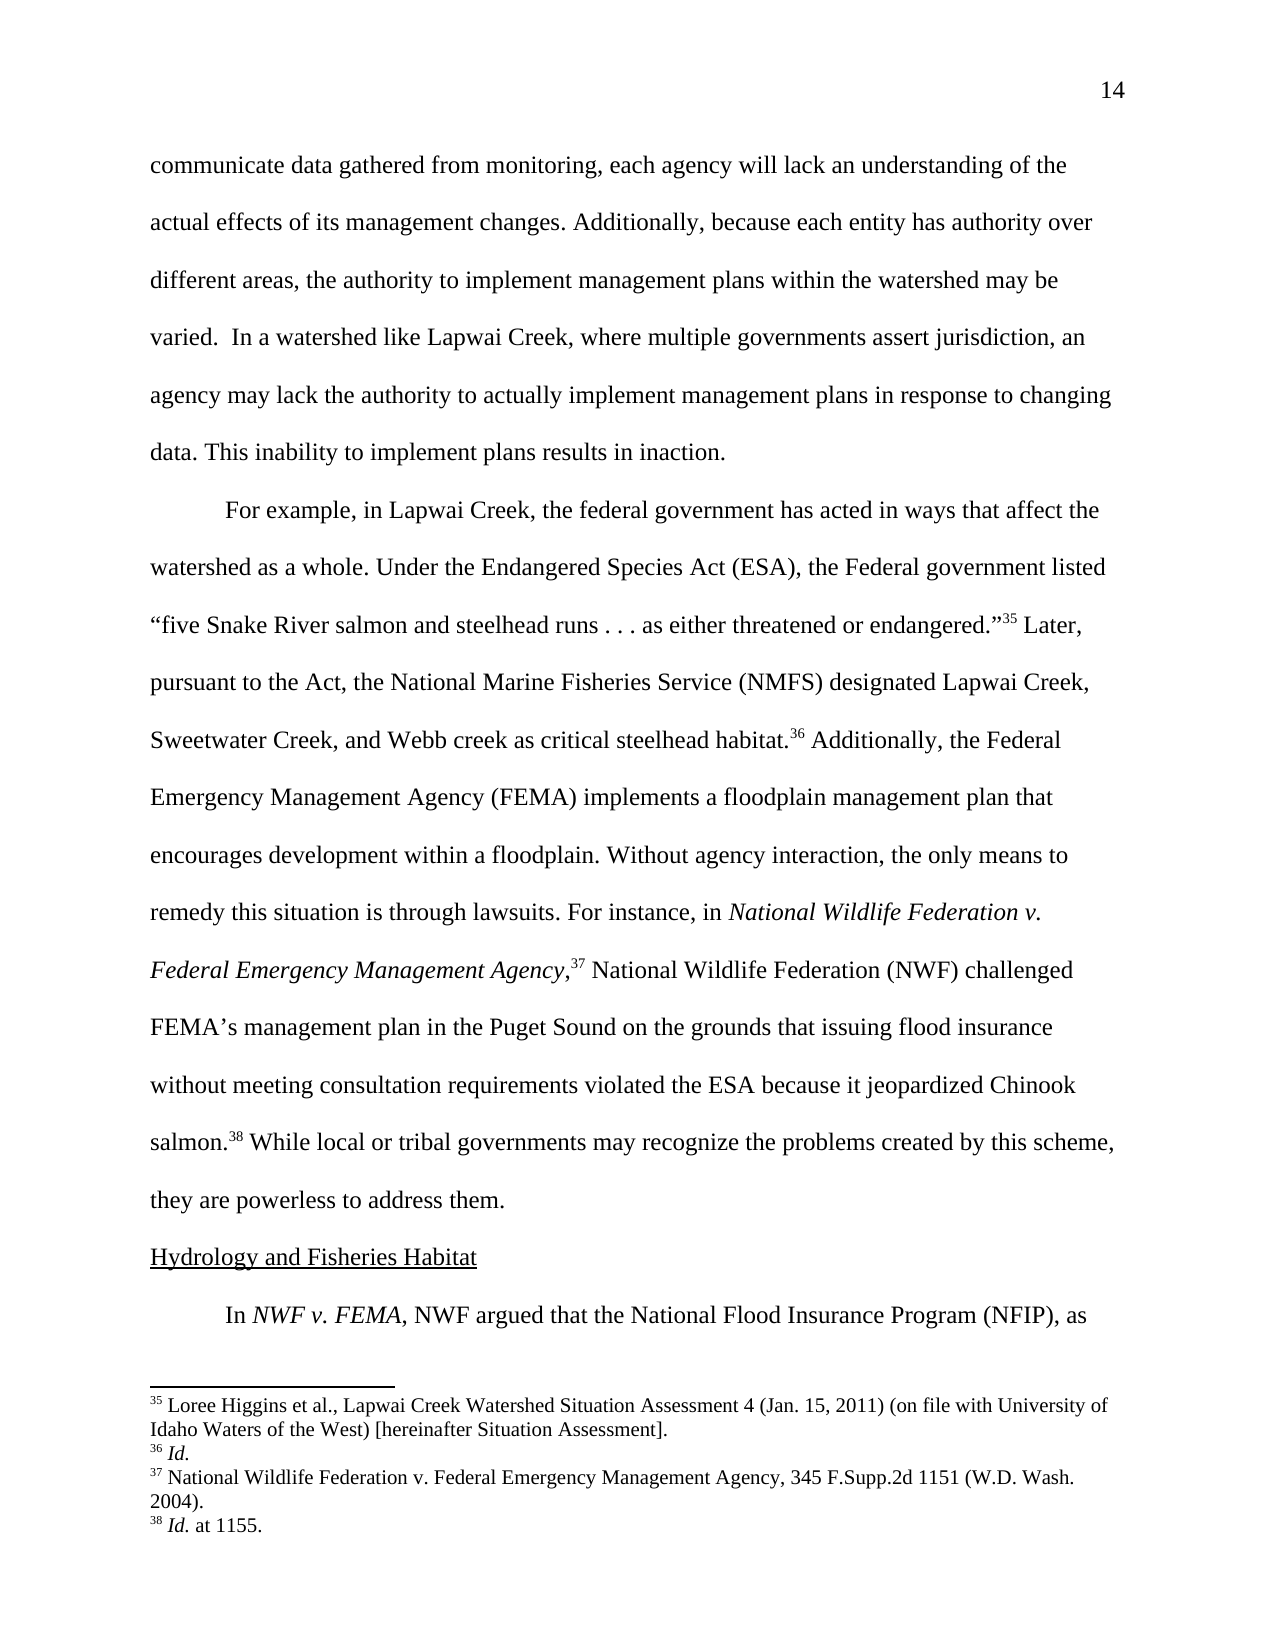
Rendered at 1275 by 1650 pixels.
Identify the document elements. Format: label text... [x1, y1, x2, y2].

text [150, 150, 1125, 466]
text For example, in Lapwai Creek, the federal government has acted in ways that affect the watershed as a whole. Under the Endangered Species Act (ESA), the Federal government listed “five Snake River salmon and steelhead runs . . . as either threatened or endangered.” Later, pursuant to the Act, the National Marine Fisheries Service (NMFS) designated Lapwai Creek, Sweetwater Creek, and Webb creek as critical steelhead habitat. Additionally, the Federal Emergency Management Agency (FEMA) implements a floodplain management plan that encourages development within a floodplain. Without agency interaction, the only means to remedy this situation is through lawsuits. For instance, in National Wildlife Federation v. Federal Emergency Management Agency, National Wildlife Federation (NWF) challenged FEMA’s management plan in the Puget Sound on the grounds that issuing flood insurance without meeting consultation requirements violated the ESA because it jeopardized Chinook salmon. While local or tribal governments may recognize the problems created by this scheme, they are powerless to address them. [150, 495, 1125, 1214]
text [150, 1300, 1125, 1329]
text Hydrology and Fisheries Habitat [150, 1242, 1125, 1271]
